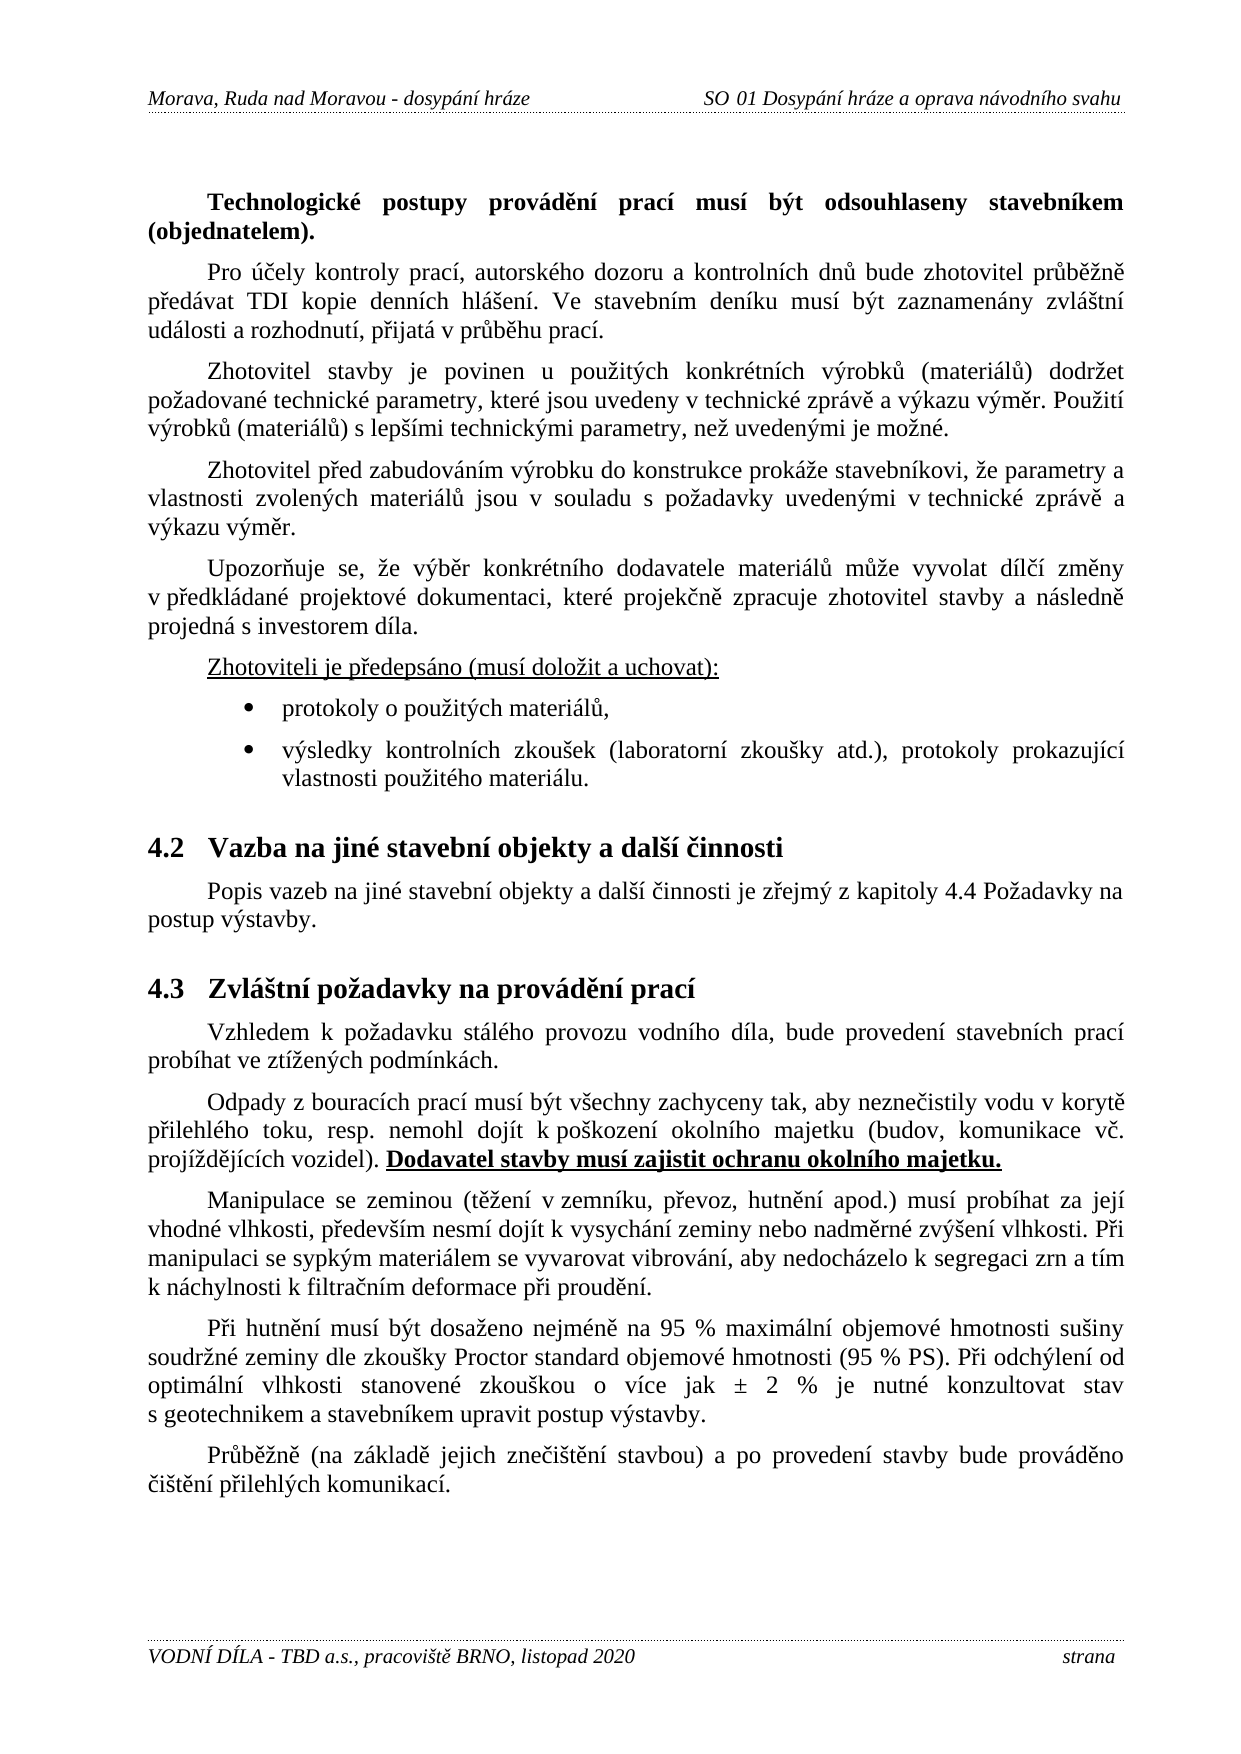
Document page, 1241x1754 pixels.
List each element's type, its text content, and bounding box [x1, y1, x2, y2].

text Vzhledem k požadavku stálého provozu vodního díla, bude provedení stavebních prací probíhat ve ztížených podmínkách. [148, 1017, 1125, 1074]
subtitle Vazba na jiné stavební objekty a další činnosti [148, 830, 1125, 863]
text Technologické postupy provádění prací musí být odsouhlaseny stavebníkem (objednatelem). [148, 187, 1125, 245]
text Průběžně (na základě jejich znečištění stavbou) a po provedení stavby bude prováděno čištění přilehlých komunikací. [148, 1441, 1125, 1498]
text Zhotovitel stavby je povinen u použitých konkrétních výrobků (materiálů) dodržet požadované technické parametry, které jsou uvedeny v technické zprávě a výkazu výměr. Použití výrobků (materiálů) s lepšími technickými parametry, než uvedenými je možné. [148, 356, 1125, 442]
text Zhotovitel před zabudováním výrobku do konstrukce prokáže stavebníkovi, že parametry a vlastnosti zvolených materiálů jsou v souladu s požadavky uvedenými v technické zprávě a výkazu výměr. [148, 455, 1125, 541]
text Upozorňuje se, že výběr konkrétního dodavatele materiálů může vyvolat dílčí změny v předkládané projektové dokumentaci, které projekčně zpracuje zhotovitel stavby a následně projedná s investorem díla. [148, 553, 1125, 640]
text Při hutnění musí být dosaženo nejméně na 95 % maximální objemové hmotnosti sušiny soudržné zeminy dle zkoušky Proctor standard objemové hmotnosti (95 % PS). Při odchýlení od optimální vlhkosti stanovené zkouškou o více jak ± 2 % je nutné konzultovat stav s geotechnikem a stavebníkem upravit postup výstavby. [148, 1313, 1125, 1428]
text Odpady z bouracích prací musí být všechny zachyceny tak, aby neznečistily vodu v korytě přilehlého toku, resp. nemohl dojít k poškození okolního majetku (budov, komunikace vč. projíždějících vozidel). Dodavatel stavby musí zajistit ochranu okolního majetku. [148, 1087, 1125, 1173]
text Popis vazeb na jiné stavební objekty a další činnosti je zřejmý z kapitoly 4.4 Požadavky na postup výstavby. [148, 876, 1125, 933]
text Pro účely kontroly prací, autorského dozoru a kontrolních dnů bude zhotovitel průběžně předávat TDI kopie denních hlášení. Ve stavebním deníku musí být zaznamenány zvláštní události a rozhodnutí, přijatá v průběhu prací. [148, 257, 1125, 343]
subtitle Zvláštní požadavky na provádění prací [148, 971, 1125, 1004]
list protokoly o použitých materiálů, [244, 693, 1125, 722]
list výsledky kontrolních zkoušek (laboratorní zkoušky atd.), protokoly prokazující vlastnosti použitého materiálu. [244, 735, 1125, 792]
text Manipulace se zeminou (těžení v zemníku, převoz, hutnění apod.) musí probíhat za její vhodné vlhkosti, především nesmí dojít k vysychání zeminy nebo nadměrné zvýšení vlhkosti. Při manipulaci se sypkým materiálem se vyvarovat vibrování, aby nedocházelo k segregaci zrn a tím k náchylnosti k filtračním deformace při proudění. [148, 1186, 1125, 1301]
text Zhotoviteli je předepsáno (musí doložit a uchovat): [148, 652, 1125, 681]
